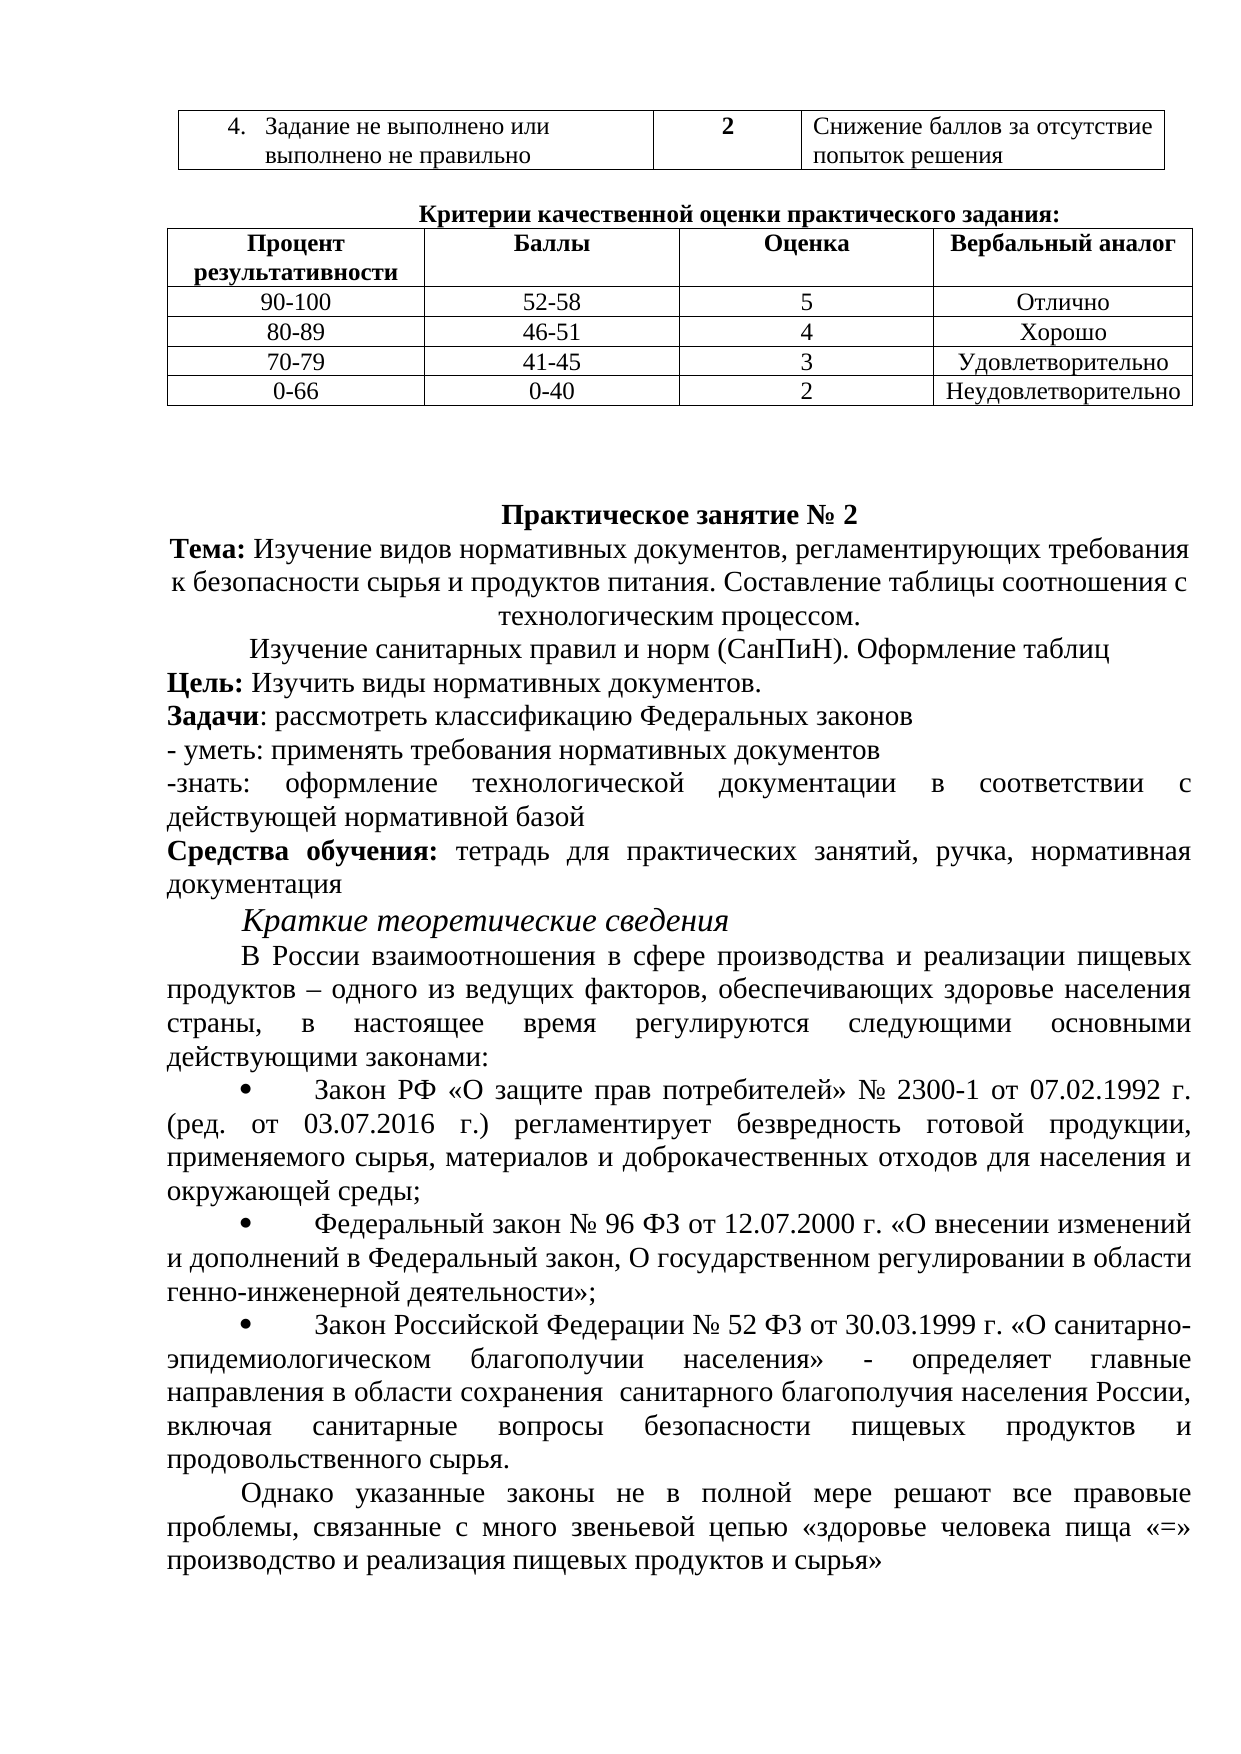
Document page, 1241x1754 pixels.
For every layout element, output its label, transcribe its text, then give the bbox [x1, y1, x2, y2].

table_cell 4 [680, 317, 933, 346]
text Тема: Изучение видов нормативных документов, регламентирующих требования к безопасности сырья и продуктов питания. Составление таблицы соотношения с технологическим процессом. [167, 531, 1192, 631]
table_cell 46-51 [425, 317, 679, 346]
table_header Оценка [680, 229, 933, 286]
table_cell Неудовлетворительно [934, 376, 1192, 405]
text Практическое занятие № 2 [167, 497, 1192, 531]
text Краткие теоретические сведения [242, 900, 1192, 938]
table_cell Снижение баллов за отсутствие попыток решения [802, 111, 1164, 169]
text Средства обучения: тетрадь для практических занятий, ручка, нормативная документация [167, 833, 1192, 900]
text Цель: Изучить виды нормативных документов. [167, 665, 1192, 698]
table_cell 90-100 [168, 287, 424, 316]
text Задачи: рассмотреть классификацию Федеральных законов [167, 698, 1192, 732]
text В России взаимоотношения в сфере производства и реализации пищевых продуктов – одного из ведущих факторов, обеспечивающих здоровье населения страны, в настоящее время регулируются следующими основными действующими законами: [167, 938, 1192, 1072]
table_cell Удовлетворительно [934, 347, 1192, 375]
table_cell Хорошо [934, 317, 1192, 346]
table_cell 80-89 [168, 317, 424, 346]
list Закон РФ «О защите прав потребителей» № 2300-1 от 07.02.1992 г. (ред. от 03.07.2016 г.) регламентирует безвредность готовой продукции, применяемого сырья, материалов и доброкачественных отходов для населения и окружающей среды; [167, 1072, 1192, 1207]
text -знать: оформление технологической документации в соответствии с действующей нормативной базой [167, 766, 1192, 833]
list Федеральный закон № 96 ФЗ от 12.07.2000 г. «О внесении изменений и дополнений в Федеральный закон, О государственном регулировании в области генно-инженерной деятельности»; [167, 1207, 1192, 1307]
table_cell 2 [654, 111, 801, 169]
text - уметь: применять требования нормативных документов [167, 732, 1192, 766]
table_cell Задание не выполнено или выполнено не правильно [179, 111, 653, 169]
text Изучение санитарных правил и норм (СанПиН). Оформление таблиц [167, 631, 1192, 665]
table_cell 52-58 [425, 287, 679, 316]
table_cell Отлично [934, 287, 1192, 316]
table_cell 0-66 [168, 376, 424, 405]
table_cell 3 [680, 347, 933, 375]
table_header Процент результативности [168, 229, 424, 286]
table_cell 2 [680, 376, 933, 405]
table_cell 41-45 [425, 347, 679, 375]
table_cell 5 [680, 287, 933, 316]
table_header Вербальный аналог [934, 229, 1192, 286]
table_header Баллы [425, 229, 679, 286]
list Закон Российской Федерации № 52 ФЗ от 30.03.1999 г. «О санитарно-эпидемиологическом благополучии населения» - определяет главные направления в области сохранения санитарного благополучия населения России, включая санитарные вопросы безопасности пищевых продуктов и продовольственного сырья. [167, 1307, 1192, 1475]
table_cell 70-79 [168, 347, 424, 375]
list Однако указанные законы не в полной мере решают все правовые проблемы, связанные с много звеньевой цепью «здоровье человека пища «=» производство и реализация пищевых продуктов и сырья» [167, 1475, 1192, 1576]
text Критерии качественной оценки практического задания: [167, 199, 1192, 227]
table_cell 0-40 [425, 376, 679, 405]
